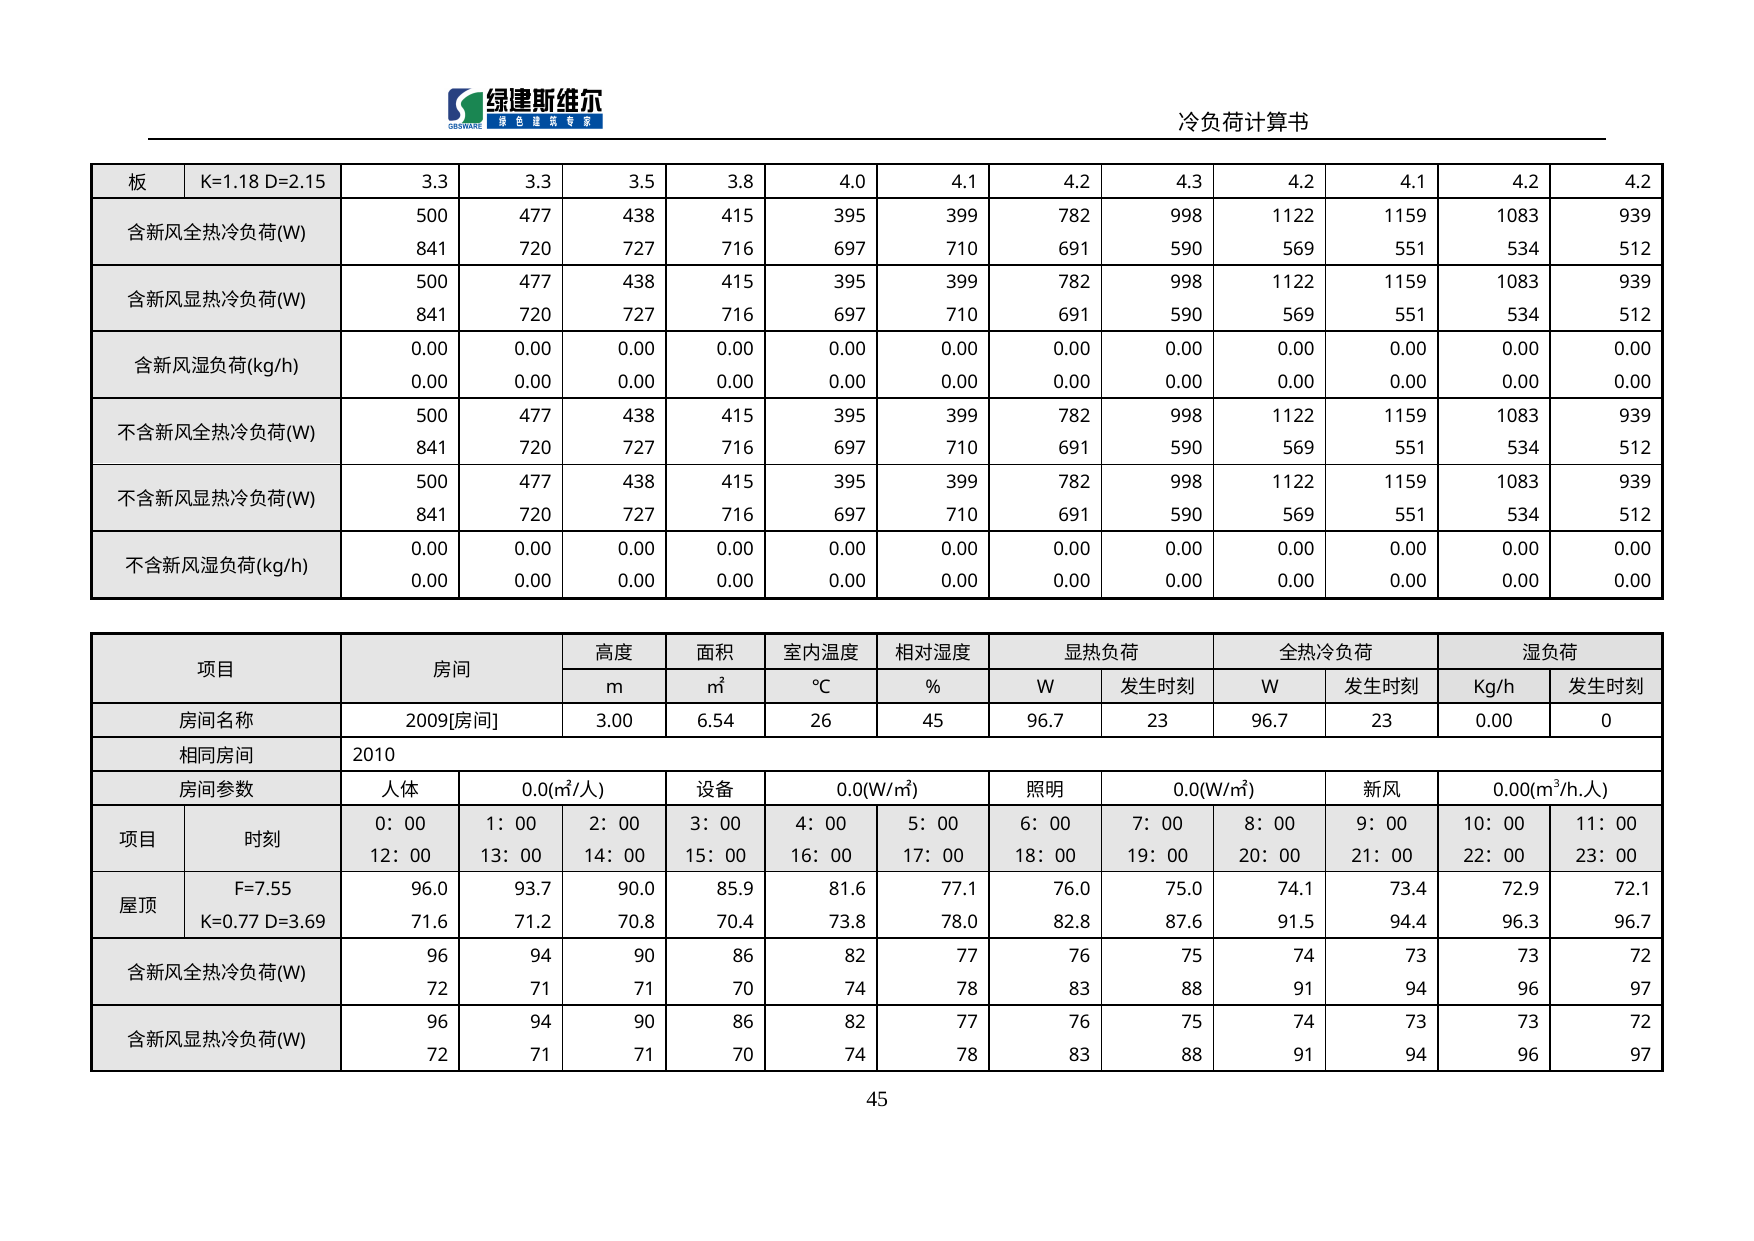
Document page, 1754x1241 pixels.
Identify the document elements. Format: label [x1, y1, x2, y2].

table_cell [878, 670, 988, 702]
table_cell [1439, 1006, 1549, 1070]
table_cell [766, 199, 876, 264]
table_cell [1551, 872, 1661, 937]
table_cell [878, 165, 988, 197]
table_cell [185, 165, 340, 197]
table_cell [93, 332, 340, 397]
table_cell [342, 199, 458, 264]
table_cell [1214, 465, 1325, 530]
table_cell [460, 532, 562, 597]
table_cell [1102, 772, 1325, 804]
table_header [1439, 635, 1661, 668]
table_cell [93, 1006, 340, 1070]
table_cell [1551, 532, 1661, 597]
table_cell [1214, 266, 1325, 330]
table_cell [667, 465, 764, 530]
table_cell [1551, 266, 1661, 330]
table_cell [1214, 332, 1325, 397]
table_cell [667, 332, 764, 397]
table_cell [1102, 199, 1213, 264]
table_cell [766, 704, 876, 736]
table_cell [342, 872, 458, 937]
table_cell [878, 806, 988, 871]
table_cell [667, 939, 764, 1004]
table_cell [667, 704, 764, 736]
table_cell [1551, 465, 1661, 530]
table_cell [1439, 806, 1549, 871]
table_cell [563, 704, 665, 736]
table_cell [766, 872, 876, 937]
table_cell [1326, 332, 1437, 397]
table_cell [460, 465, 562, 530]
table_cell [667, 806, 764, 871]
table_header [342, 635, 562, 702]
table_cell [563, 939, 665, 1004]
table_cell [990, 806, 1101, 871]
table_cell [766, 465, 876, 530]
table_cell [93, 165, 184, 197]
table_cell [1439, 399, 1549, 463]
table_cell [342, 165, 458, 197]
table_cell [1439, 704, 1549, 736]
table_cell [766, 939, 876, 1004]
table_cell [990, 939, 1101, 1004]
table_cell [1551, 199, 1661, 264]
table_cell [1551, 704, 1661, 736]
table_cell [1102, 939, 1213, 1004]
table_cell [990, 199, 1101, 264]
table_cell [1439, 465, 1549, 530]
picture [444, 88, 604, 130]
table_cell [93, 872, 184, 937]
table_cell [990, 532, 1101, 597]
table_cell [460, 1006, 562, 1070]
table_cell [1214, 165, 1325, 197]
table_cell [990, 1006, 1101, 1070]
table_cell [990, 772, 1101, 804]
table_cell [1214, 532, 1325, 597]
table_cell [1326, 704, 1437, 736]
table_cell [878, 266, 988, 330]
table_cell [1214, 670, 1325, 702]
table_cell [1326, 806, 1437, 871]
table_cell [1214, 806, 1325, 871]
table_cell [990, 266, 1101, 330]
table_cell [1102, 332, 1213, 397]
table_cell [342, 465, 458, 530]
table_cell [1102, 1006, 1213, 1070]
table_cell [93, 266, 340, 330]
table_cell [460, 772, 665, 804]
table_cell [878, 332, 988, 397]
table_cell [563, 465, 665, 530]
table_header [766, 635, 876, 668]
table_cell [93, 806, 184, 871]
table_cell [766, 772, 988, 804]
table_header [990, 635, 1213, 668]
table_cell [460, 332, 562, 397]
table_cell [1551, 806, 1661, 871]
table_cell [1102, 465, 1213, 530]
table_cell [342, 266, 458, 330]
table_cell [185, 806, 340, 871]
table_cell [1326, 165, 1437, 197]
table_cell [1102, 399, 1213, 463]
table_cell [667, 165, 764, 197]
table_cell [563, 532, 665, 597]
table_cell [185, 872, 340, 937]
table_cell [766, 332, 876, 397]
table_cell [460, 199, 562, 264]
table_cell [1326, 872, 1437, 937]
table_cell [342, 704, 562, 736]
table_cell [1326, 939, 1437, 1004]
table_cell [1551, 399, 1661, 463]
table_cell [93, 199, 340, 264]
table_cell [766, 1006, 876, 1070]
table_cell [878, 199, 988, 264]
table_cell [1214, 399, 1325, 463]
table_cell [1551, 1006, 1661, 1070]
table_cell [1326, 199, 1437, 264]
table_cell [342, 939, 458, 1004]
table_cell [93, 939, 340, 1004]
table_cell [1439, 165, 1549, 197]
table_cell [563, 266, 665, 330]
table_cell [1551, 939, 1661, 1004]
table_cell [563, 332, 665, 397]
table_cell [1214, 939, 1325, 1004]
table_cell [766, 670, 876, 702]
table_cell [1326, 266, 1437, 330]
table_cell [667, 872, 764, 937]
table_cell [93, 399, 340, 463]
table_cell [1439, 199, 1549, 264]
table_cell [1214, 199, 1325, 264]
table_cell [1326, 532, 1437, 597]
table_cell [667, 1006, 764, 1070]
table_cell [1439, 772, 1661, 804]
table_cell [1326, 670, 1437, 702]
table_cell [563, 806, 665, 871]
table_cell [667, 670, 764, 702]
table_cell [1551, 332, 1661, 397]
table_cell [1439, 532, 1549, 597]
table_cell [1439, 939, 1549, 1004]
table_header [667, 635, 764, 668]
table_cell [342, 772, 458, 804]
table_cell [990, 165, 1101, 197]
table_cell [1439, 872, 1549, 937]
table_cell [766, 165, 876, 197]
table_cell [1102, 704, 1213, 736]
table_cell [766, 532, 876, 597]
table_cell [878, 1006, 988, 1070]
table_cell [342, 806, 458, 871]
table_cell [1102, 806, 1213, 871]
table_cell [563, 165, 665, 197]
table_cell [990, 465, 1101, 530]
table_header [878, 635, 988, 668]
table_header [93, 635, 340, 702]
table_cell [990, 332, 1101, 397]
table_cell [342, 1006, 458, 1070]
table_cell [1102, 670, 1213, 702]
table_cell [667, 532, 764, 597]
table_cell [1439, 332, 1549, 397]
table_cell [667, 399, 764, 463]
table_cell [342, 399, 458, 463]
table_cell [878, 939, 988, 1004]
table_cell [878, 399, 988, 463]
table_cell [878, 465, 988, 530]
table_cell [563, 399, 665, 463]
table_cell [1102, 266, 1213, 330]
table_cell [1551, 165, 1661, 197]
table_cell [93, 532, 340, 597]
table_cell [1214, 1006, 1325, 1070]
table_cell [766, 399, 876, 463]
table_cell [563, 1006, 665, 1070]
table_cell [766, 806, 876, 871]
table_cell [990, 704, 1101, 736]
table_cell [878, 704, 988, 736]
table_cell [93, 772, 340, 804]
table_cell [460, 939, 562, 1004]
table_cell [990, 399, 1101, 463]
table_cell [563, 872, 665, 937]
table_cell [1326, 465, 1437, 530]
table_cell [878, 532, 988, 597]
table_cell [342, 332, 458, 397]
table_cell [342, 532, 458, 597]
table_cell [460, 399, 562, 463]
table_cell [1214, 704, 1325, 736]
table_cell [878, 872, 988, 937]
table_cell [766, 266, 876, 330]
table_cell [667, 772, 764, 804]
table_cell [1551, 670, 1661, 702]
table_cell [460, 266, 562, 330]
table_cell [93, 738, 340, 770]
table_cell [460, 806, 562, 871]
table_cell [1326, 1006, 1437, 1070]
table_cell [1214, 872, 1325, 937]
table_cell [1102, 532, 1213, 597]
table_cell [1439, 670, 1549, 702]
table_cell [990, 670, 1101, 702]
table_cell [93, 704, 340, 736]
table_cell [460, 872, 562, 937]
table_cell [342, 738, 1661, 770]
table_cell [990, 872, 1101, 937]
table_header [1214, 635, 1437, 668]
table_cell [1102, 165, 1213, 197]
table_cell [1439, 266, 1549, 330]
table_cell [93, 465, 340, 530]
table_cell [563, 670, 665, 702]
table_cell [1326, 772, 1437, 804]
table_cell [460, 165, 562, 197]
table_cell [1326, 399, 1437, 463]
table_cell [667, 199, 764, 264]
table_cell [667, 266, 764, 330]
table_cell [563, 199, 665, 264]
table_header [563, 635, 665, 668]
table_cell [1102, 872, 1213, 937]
